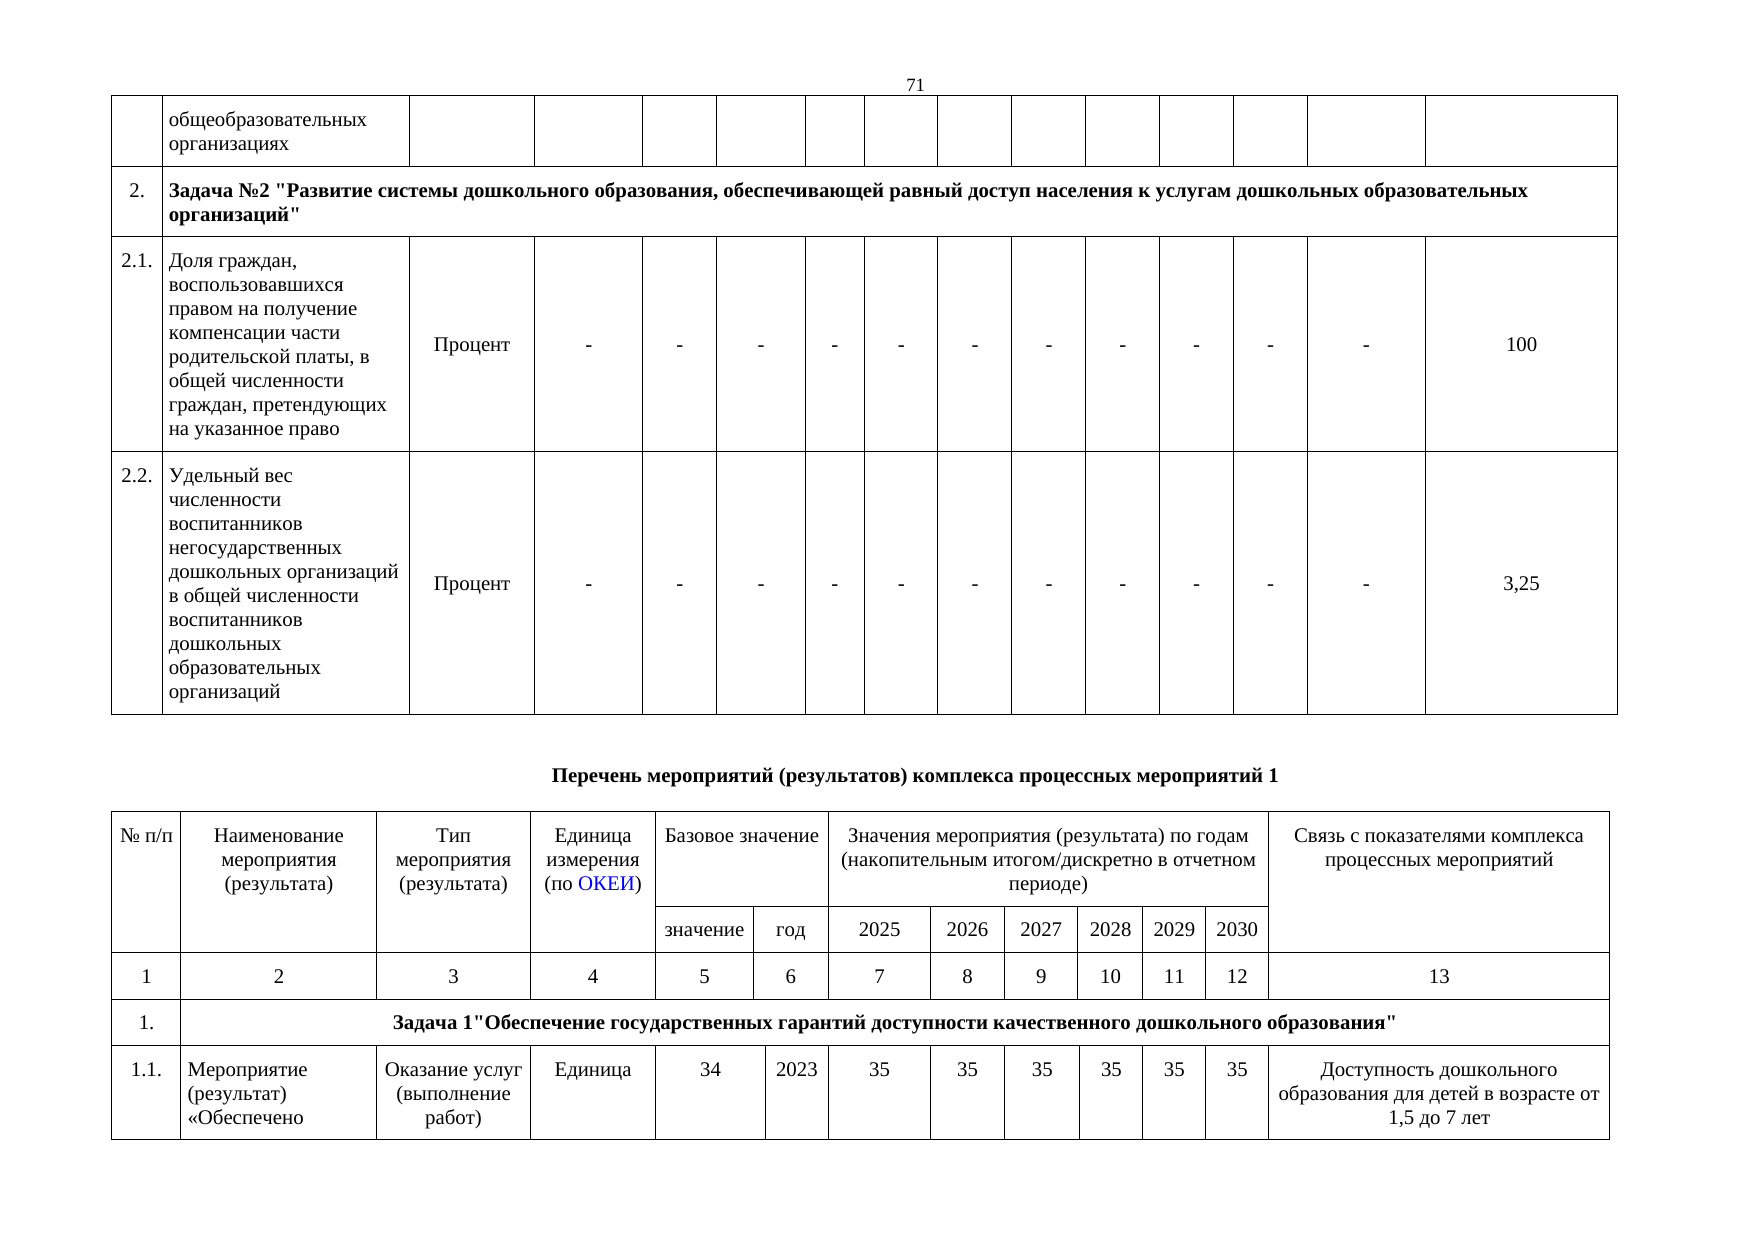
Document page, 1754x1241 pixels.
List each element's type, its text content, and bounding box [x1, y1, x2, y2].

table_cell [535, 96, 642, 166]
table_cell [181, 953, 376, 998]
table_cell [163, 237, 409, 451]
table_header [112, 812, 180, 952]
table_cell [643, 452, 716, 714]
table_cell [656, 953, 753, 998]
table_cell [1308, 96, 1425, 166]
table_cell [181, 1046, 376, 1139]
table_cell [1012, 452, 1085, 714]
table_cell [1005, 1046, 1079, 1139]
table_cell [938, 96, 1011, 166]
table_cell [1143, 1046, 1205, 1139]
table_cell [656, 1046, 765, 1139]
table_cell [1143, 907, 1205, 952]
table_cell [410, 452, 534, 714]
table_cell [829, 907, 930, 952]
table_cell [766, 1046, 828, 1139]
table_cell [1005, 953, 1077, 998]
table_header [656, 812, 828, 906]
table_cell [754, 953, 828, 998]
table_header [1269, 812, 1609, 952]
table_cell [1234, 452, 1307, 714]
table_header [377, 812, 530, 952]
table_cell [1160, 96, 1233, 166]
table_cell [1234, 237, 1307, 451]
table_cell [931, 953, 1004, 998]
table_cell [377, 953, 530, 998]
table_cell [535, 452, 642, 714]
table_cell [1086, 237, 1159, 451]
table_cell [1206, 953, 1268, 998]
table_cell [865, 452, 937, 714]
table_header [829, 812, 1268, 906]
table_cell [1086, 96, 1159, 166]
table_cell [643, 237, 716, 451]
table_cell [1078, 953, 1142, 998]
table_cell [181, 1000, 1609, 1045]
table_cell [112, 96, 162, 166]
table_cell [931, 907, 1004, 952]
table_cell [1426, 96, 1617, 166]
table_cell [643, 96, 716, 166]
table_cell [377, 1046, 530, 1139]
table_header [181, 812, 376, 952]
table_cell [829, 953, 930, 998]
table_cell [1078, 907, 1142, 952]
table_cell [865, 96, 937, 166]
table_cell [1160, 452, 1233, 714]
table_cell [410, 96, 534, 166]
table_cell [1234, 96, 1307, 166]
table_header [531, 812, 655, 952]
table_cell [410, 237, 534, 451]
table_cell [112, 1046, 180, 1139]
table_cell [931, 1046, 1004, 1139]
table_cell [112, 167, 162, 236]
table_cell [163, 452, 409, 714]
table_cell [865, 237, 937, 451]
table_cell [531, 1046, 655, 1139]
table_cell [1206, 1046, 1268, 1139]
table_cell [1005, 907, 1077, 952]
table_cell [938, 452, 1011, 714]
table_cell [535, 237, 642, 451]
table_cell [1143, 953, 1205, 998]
title Перечень мероприятий (результатов) комплекса процессных мероприятий 1 [118, 763, 1713, 787]
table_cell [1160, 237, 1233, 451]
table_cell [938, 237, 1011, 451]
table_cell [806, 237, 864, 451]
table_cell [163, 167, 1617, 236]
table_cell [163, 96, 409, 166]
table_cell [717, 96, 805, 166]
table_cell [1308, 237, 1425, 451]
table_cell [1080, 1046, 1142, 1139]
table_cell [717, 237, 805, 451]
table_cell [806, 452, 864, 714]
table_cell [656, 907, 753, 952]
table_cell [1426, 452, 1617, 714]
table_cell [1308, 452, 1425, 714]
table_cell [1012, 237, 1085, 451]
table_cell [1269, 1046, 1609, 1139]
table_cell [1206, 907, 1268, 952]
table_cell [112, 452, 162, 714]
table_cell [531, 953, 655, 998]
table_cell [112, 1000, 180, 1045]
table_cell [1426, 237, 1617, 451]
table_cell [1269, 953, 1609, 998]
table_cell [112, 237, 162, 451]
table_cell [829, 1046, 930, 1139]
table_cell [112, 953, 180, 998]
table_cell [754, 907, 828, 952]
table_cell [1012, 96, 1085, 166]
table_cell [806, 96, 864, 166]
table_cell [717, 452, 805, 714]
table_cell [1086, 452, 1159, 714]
